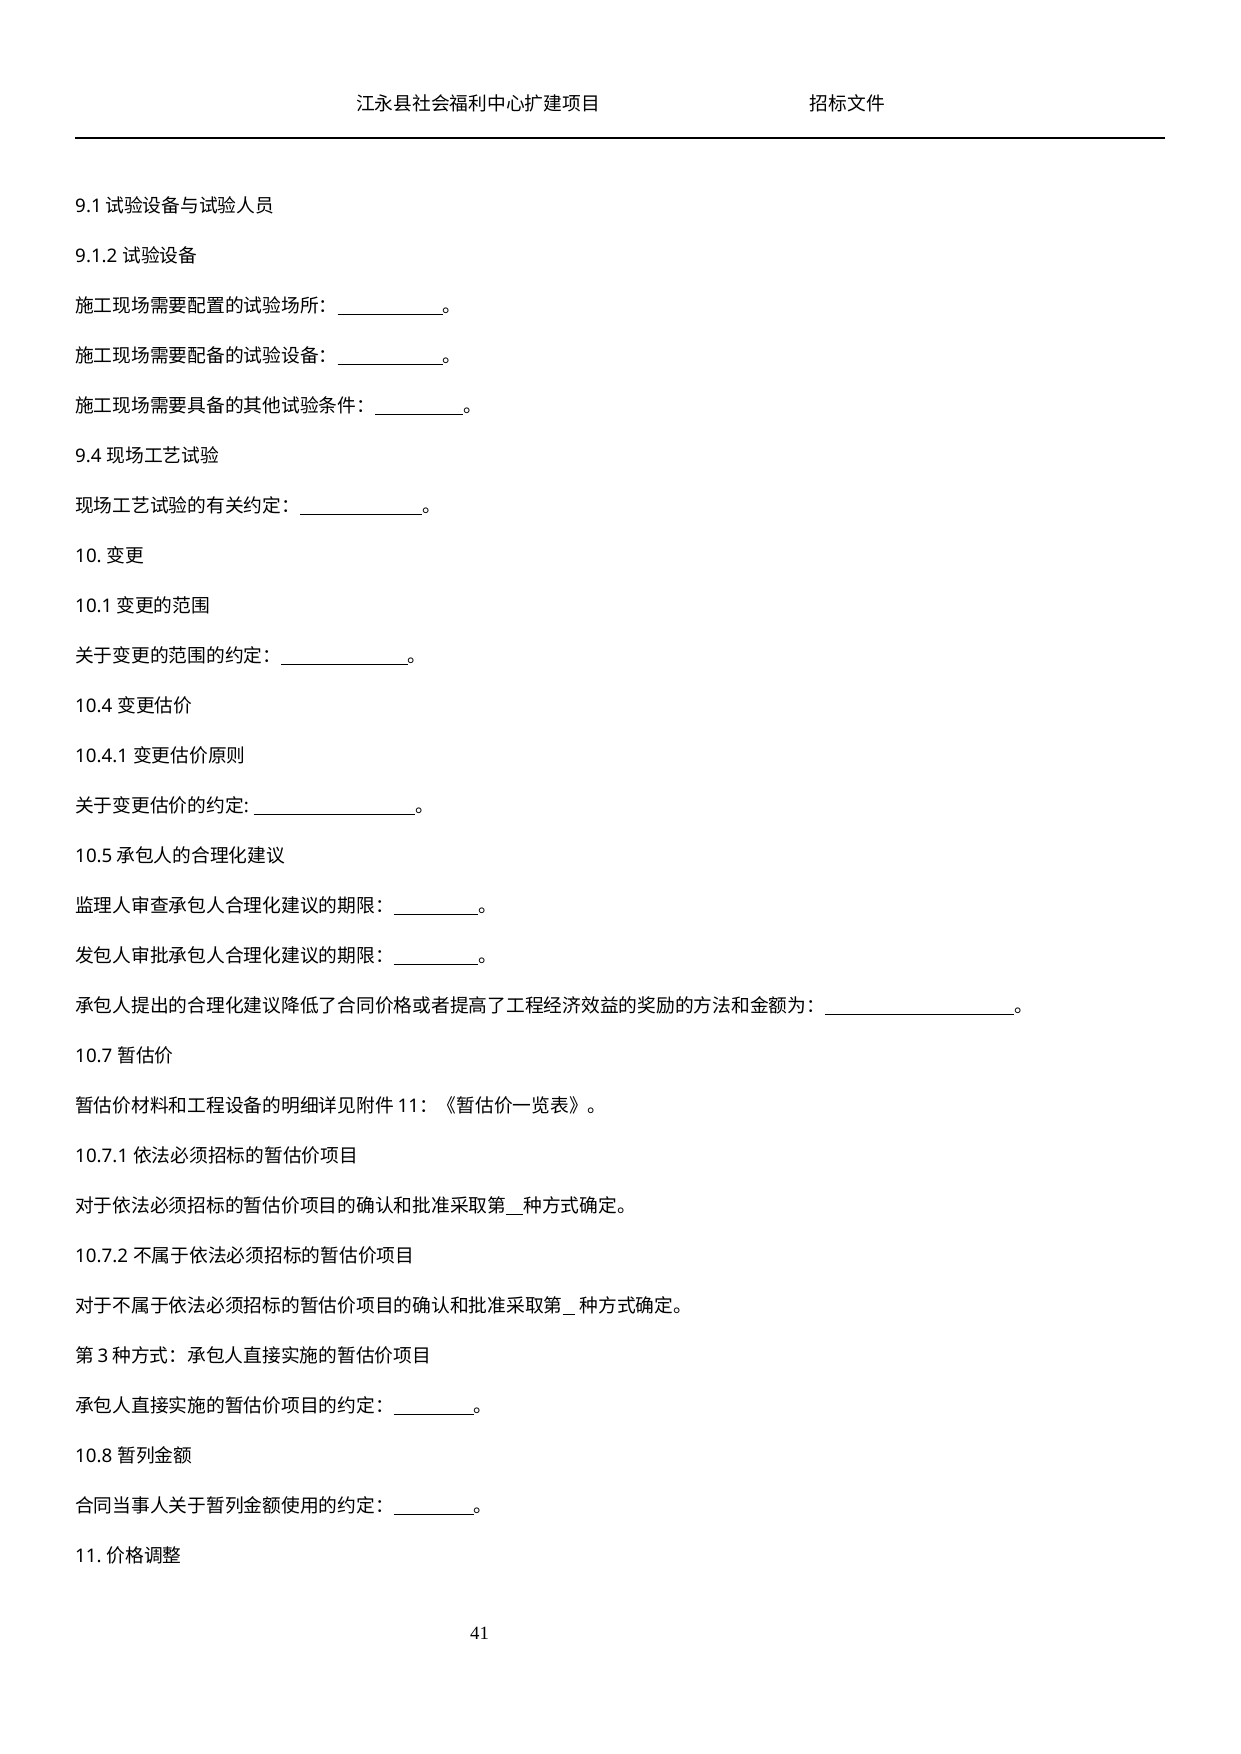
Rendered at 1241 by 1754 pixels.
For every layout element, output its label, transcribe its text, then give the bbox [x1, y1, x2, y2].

text 关于变更的范围的约定： 。 [75, 622, 1165, 672]
text 施工现场需要具备的其他试验条件： 。 [75, 372, 1165, 422]
text 承包人直接实施的暂估价项目的约定： 。 [75, 1372, 1165, 1422]
text 第3种方式：承包人直接实施的暂估价项目 [75, 1322, 1165, 1372]
text 10. 变更 [75, 522, 1165, 572]
text 10.1变更的范围 [75, 572, 1165, 622]
text 10.4 变更估价 [75, 672, 1165, 722]
text 承包人提出的合理化建议降低了合同价格或者提高了工程经济效益的奖励的方法和金额为： 。 [75, 972, 1165, 1022]
text 现场工艺试验的有关约定： 。 [75, 472, 1165, 522]
text 10.7 暂估价 [75, 1022, 1165, 1072]
text 暂估价材料和工程设备的明细详见附件11：《暂估价一览表》。 [75, 1072, 1165, 1122]
text 对于依法必须招标的暂估价项目的确认和批准采取第 种方式确定。 [75, 1172, 1165, 1222]
text 9.1.2 试验设备 [75, 222, 1165, 272]
text 发包人审批承包人合理化建议的期限： 。 [75, 922, 1165, 972]
text 10.4.1 变更估价原则 [75, 722, 1165, 772]
text 关于变更估价的约定: 。 [75, 772, 1165, 822]
text 监理人审查承包人合理化建议的期限： 。 [75, 872, 1165, 922]
text 11. 价格调整 [75, 1522, 1165, 1572]
text 合同当事人关于暂列金额使用的约定： 。 [75, 1472, 1165, 1522]
text 9.1试验设备与试验人员 [75, 172, 1165, 222]
text 10.7.2 不属于依法必须招标的暂估价项目 [75, 1222, 1165, 1272]
text 9.4 现场工艺试验 [75, 422, 1165, 472]
text 对于不属于依法必须招标的暂估价项目的确认和批准采取第 种方式确定。 [75, 1272, 1165, 1322]
text 施工现场需要配置的试验场所： 。 [75, 272, 1165, 322]
text 10.8 暂列金额 [75, 1422, 1165, 1472]
text 10.5承包人的合理化建议 [75, 822, 1165, 872]
text 10.7.1 依法必须招标的暂估价项目 [75, 1122, 1165, 1172]
text 施工现场需要配备的试验设备： 。 [75, 322, 1165, 372]
